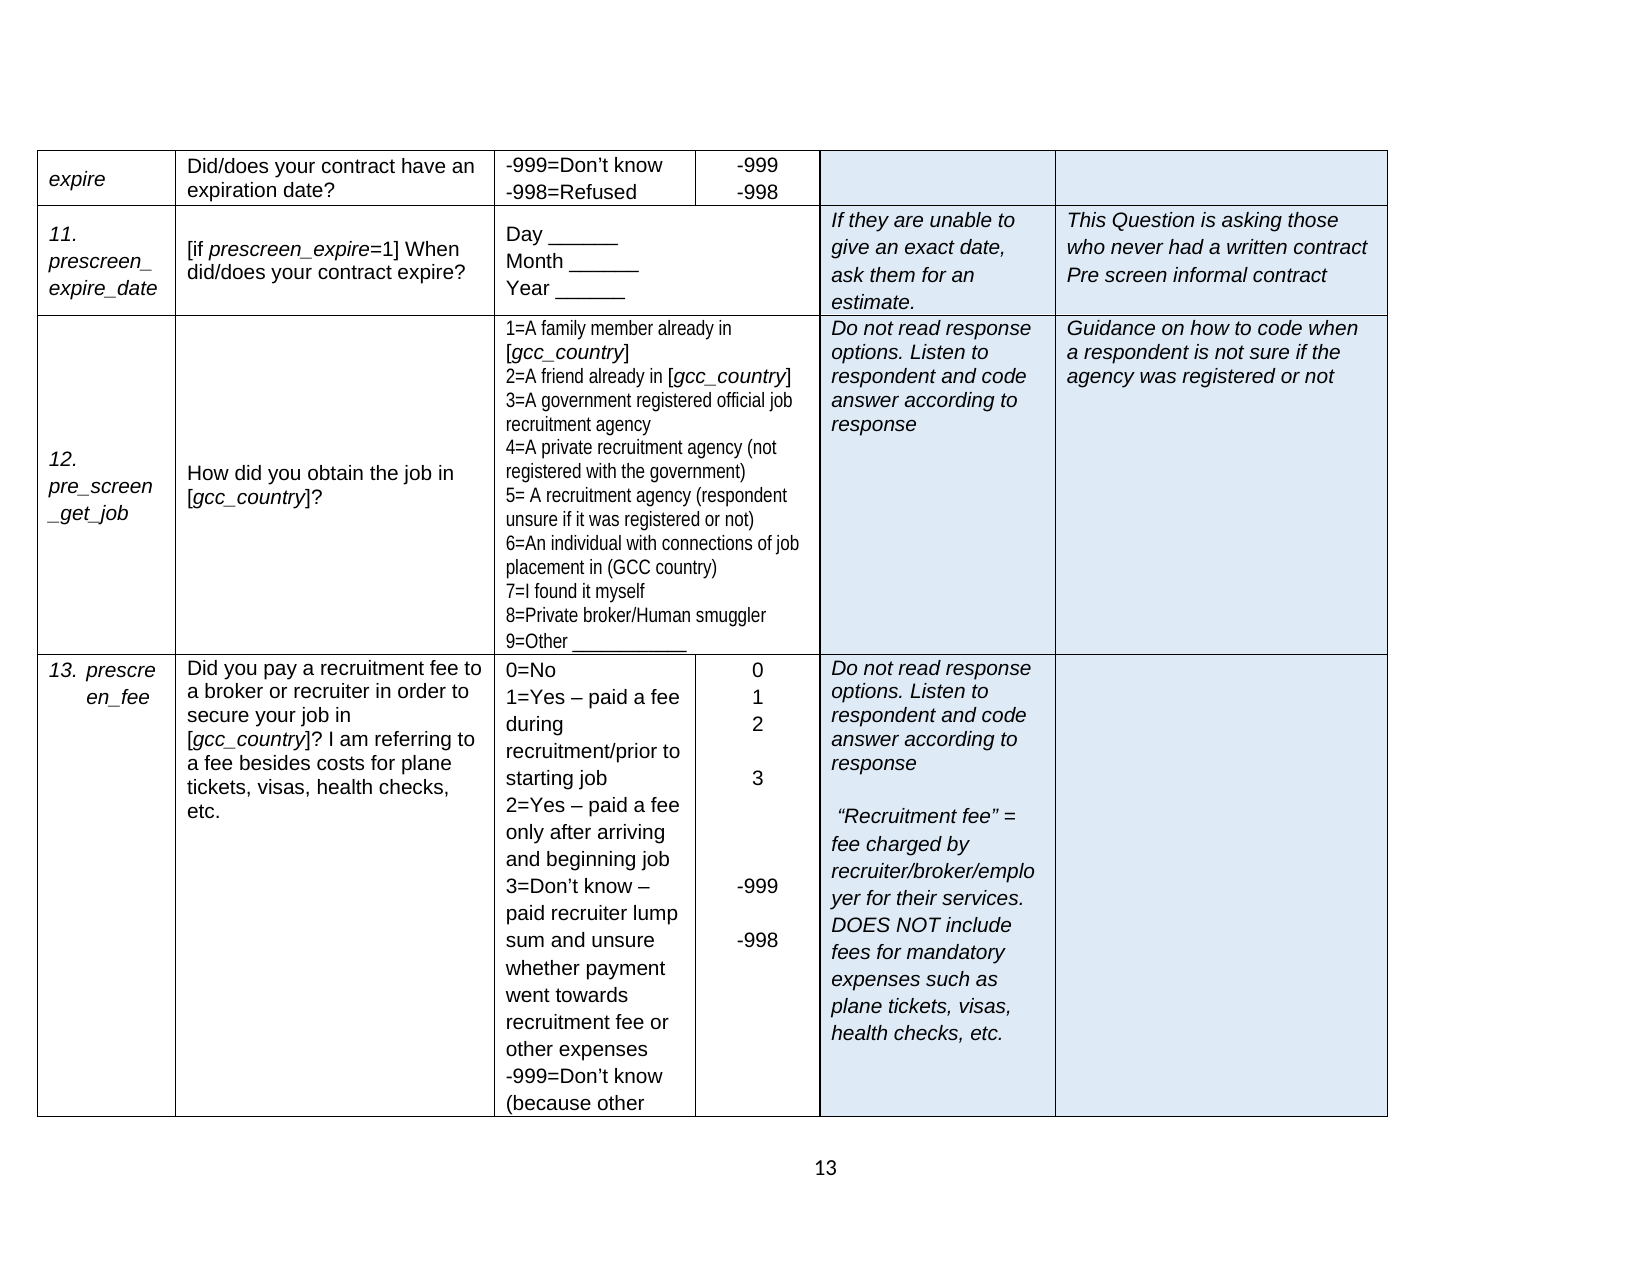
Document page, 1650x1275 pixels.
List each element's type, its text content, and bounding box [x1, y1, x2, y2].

table_cell 11. prescreen_expire_date [38, 206, 175, 314]
table_cell 0 1 -999 -998 [696, 151, 819, 205]
table_cell 1=A family member already in [gcc_country] 2=A friend already in [gcc_country] 3=A government registered official job recruitment agency 4=A private recruitment agency (not registered with the government) 5= A recruitment agency (respondent unsure if it was registered or not) 6=An individual with connections of job placement in (GCC country) 7=I found it myself 8=Private broker/Human smuggler 9=Other ____________ [495, 316, 819, 654]
table_cell [821, 151, 1055, 205]
table_cell 0 1 2 3 -999 -998 [696, 655, 819, 1116]
table_cell If they are unable to give an exact date, ask them for an estimate. [821, 206, 1055, 314]
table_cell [38, 151, 175, 205]
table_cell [495, 655, 695, 1116]
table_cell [176, 151, 494, 205]
table_cell [1056, 655, 1387, 1116]
table_cell 12. pre_screen_get_job [38, 316, 175, 654]
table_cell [495, 151, 695, 205]
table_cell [821, 655, 1055, 1116]
table_cell How did you obtain the job in [gcc_country]? [176, 316, 494, 654]
table_cell Do not read response options. Listen to respondent and code answer according to response [821, 316, 1055, 654]
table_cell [176, 655, 494, 1116]
table_cell prescreen_fee [38, 655, 175, 1116]
table_cell [if prescreen_expire=1] When did/does your contract expire? [176, 206, 494, 314]
table_cell [1056, 151, 1387, 205]
table_cell Day ______ Month ______ Year ______ [495, 206, 819, 314]
table_cell Guidance on how to code when a respondent is not sure if the agency was registered or not [1056, 316, 1387, 654]
table_cell This Question is asking those who never had a written contract Pre screen informal contract [1056, 206, 1387, 314]
